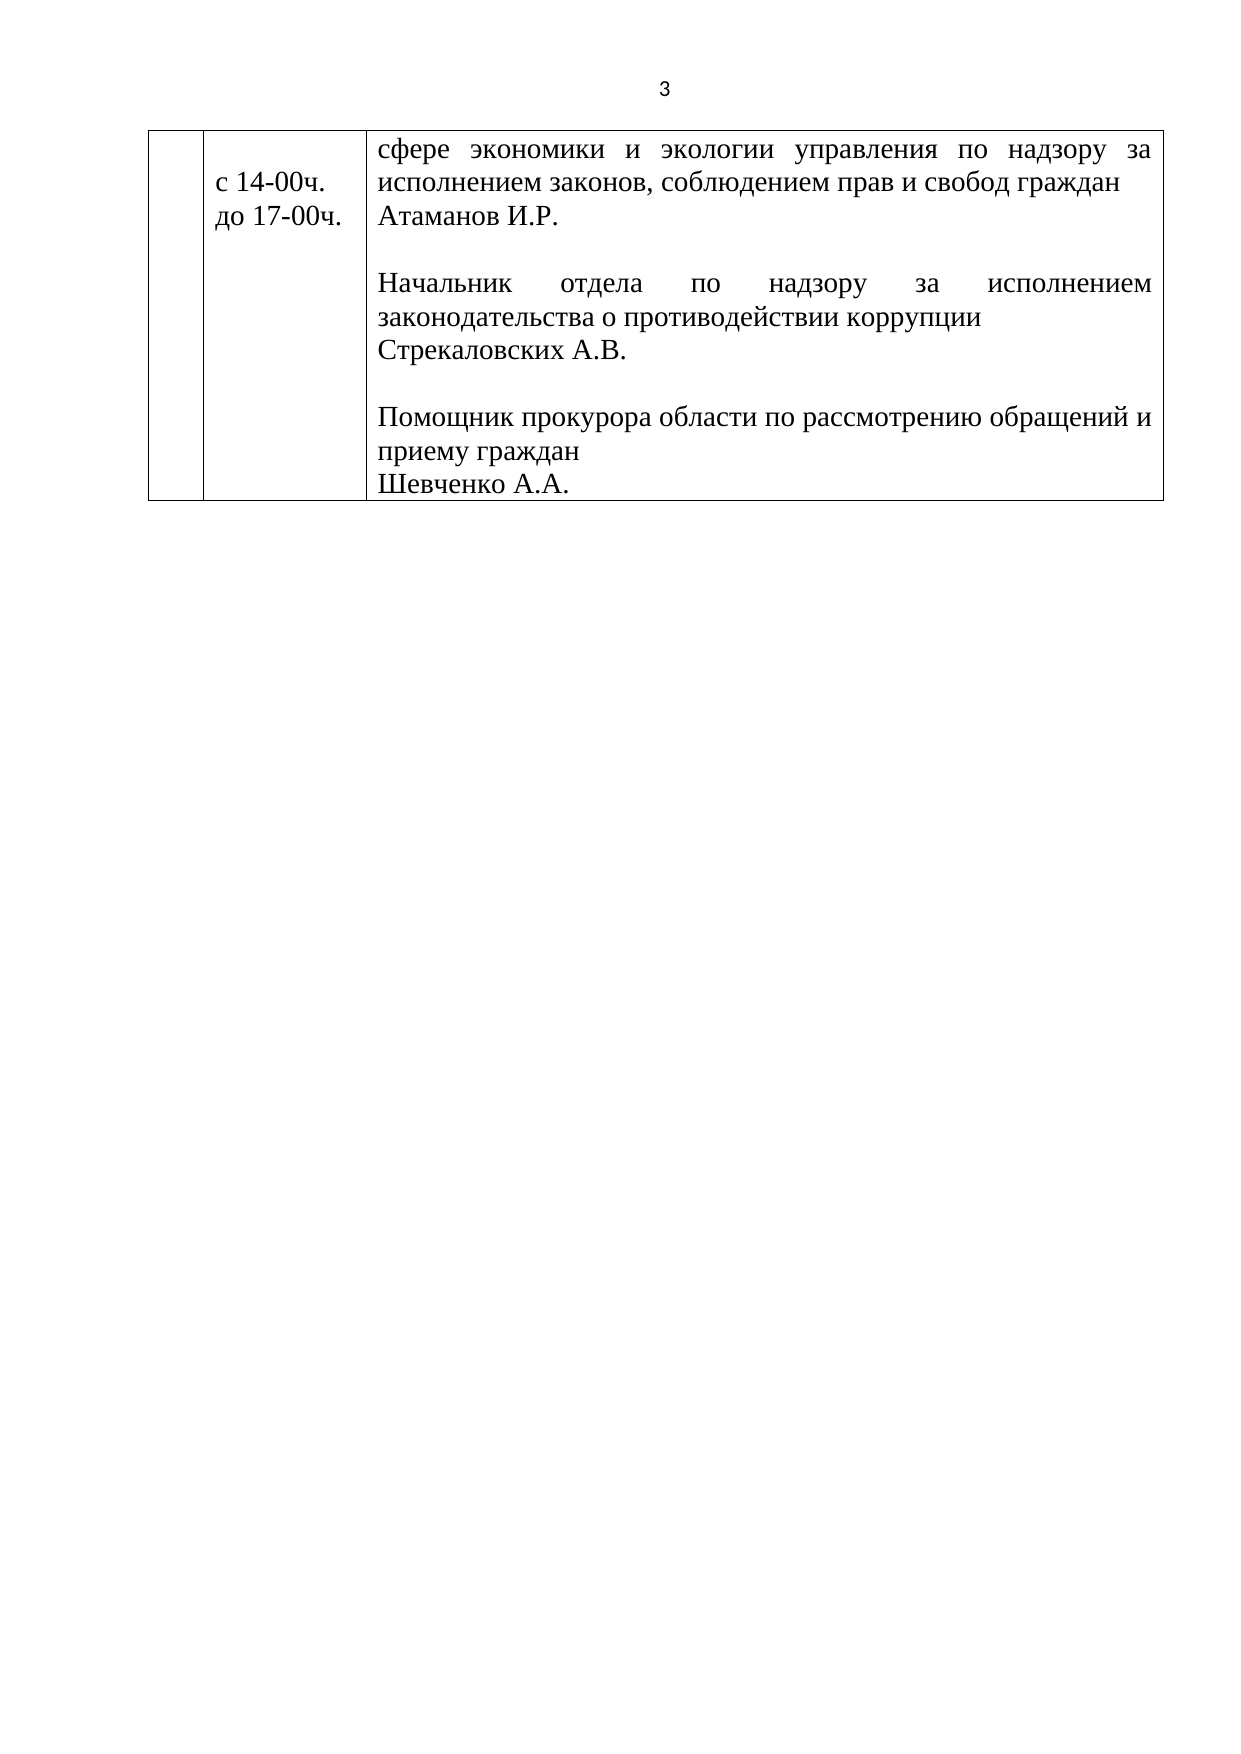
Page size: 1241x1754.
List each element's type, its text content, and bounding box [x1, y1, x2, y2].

table_cell 3. [149, 131, 203, 500]
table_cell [204, 131, 366, 500]
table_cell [367, 131, 1163, 500]
